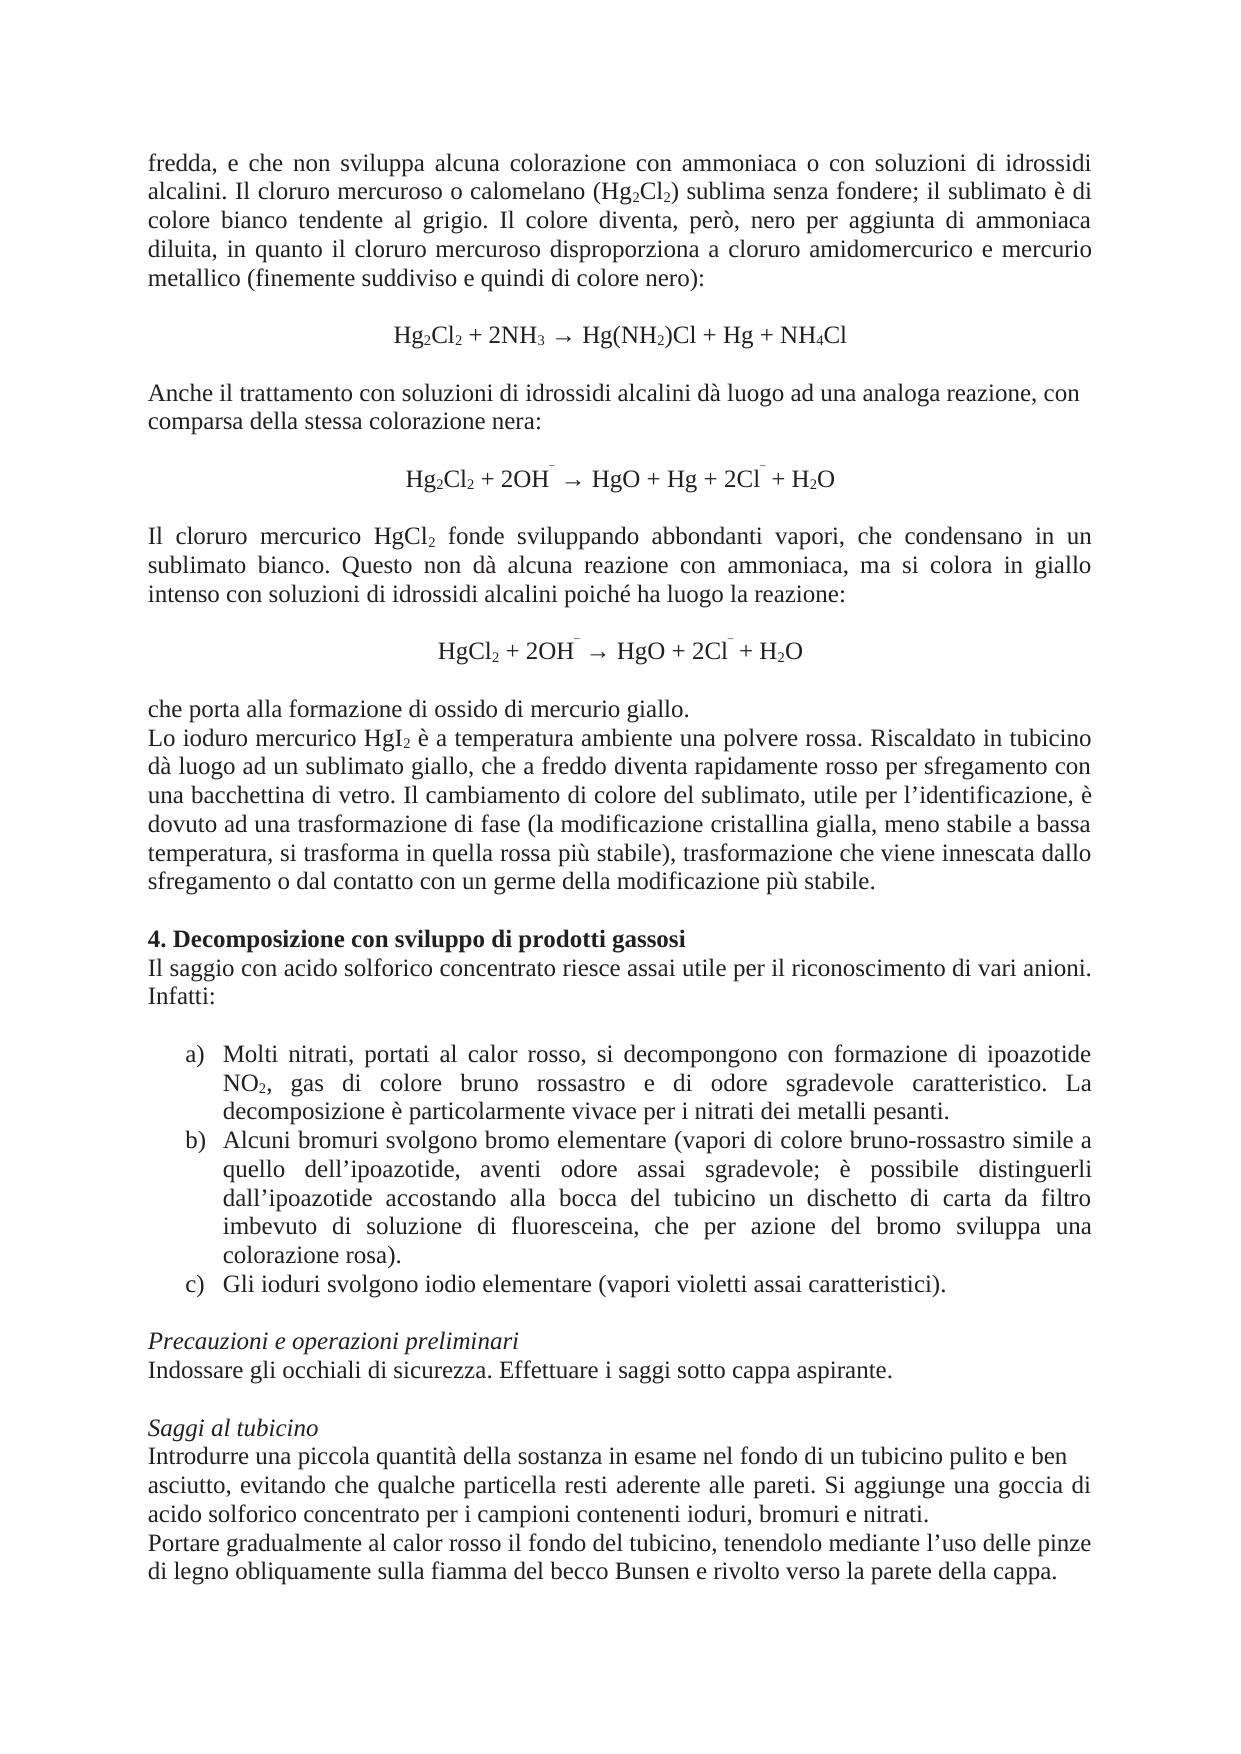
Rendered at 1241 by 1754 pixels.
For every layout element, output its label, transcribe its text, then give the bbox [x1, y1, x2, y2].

text Hg2Cl2 + 2OH‾ → HgO + Hg + 2Cl‾ + H2O [148, 464, 1093, 493]
list Gli ioduri svolgono iodio elementare (vapori violetti assai caratteristici). [185, 1269, 1093, 1298]
text Portare gradualmente al calor rosso il fondo del tubicino, tenendolo mediante l’uso delle pinze di legno obliquamente sulla fiamma del becco Bunsen e rivolto verso la parete della cappa. [148, 1528, 1093, 1585]
text Il saggio con acido solforico concentrato riesce assai utile per il riconoscimento di vari anioni. Infatti: [148, 953, 1093, 1010]
text Anche il trattamento con soluzioni di idrossidi alcalini dà luogo ad una analoga reazione, con [148, 378, 1093, 406]
text comparsa della stessa colorazione nera: [148, 406, 1093, 435]
text Il cloruro mercurico HgCl2 fonde sviluppando abbondanti vapori, che condensano in un sublimato bianco. Questo non dà alcuna reazione con ammoniaca, ma si colora in giallo intenso con soluzioni di idrossidi alcalini poiché ha luogo la reazione: [148, 521, 1093, 608]
text Hg2Cl2 + 2NH3 → Hg(NH2)Cl + Hg + NH4Cl [148, 320, 1093, 349]
text Introdurre una piccola quantità della sostanza in esame nel fondo di un tubicino pulito e ben [148, 1441, 1093, 1470]
text 4. Decomposizione con sviluppo di prodotti gassosi [148, 924, 1093, 953]
text Precauzioni e operazioni preliminari [148, 1326, 1093, 1355]
list Alcuni bromuri svolgono bromo elementare (vapori di colore bruno-rossastro simile a quello dell’ipoazotide, aventi odore assai sgradevole; è possibile distinguerli dall’ipoazotide accostando alla bocca del tubicino un dischetto di carta da filtro imbevuto di soluzione di fluoresceina, che per azione del bromo sviluppa una colorazione rosa). [185, 1125, 1093, 1269]
text Saggi al tubicino [148, 1413, 1093, 1441]
text Lo ioduro mercurico HgI2 è a temperatura ambiente una polvere rossa. Riscaldato in tubicino dà luogo ad un sublimato giallo, che a freddo diventa rapidamente rosso per sfregamento con una bacchettina di vetro. Il cambiamento di colore del sublimato, utile per l’identificazione, è dovuto ad una trasformazione di fase (la modificazione cristallina gialla, meno stabile a bassa temperatura, si trasforma in quella rossa più stabile), trasformazione che viene innescata dallo sfregamento o dal contatto con un germe della modificazione più stabile. [148, 723, 1093, 895]
text che porta alla formazione di ossido di mercurio giallo. [148, 694, 1093, 723]
text HgCl2 + 2OH‾ → HgO + 2Cl‾ + H2O [148, 636, 1093, 665]
text fredda, e che non sviluppa alcuna colorazione con ammoniaca o con soluzioni di idrossidi alcalini. Il cloruro mercuroso o calomelano (Hg2Cl2) sublima senza fondere; il sublimato è di colore bianco tendente al grigio. Il colore diventa, però, nero per aggiunta di ammoniaca diluita, in quanto il cloruro mercuroso disproporziona a cloruro amidomercurico e mercurio metallico (finemente suddiviso e quindi di colore nero): [148, 148, 1093, 291]
text Indossare gli occhiali di sicurezza. Effettuare i saggi sotto cappa aspirante. [148, 1355, 1093, 1384]
text asciutto, evitando che qualche particella resti aderente alle pareti. Si aggiunge una goccia di acido solforico concentrato per i campioni contenenti ioduri, bromuri e nitrati. [148, 1470, 1093, 1528]
list Molti nitrati, portati al calor rosso, si decompongono con formazione di ipoazotide NO2, gas di colore bruno rossastro e di odore sgradevole caratteristico. La decomposizione è particolarmente vivace per i nitrati dei metalli pesanti. [185, 1039, 1093, 1125]
